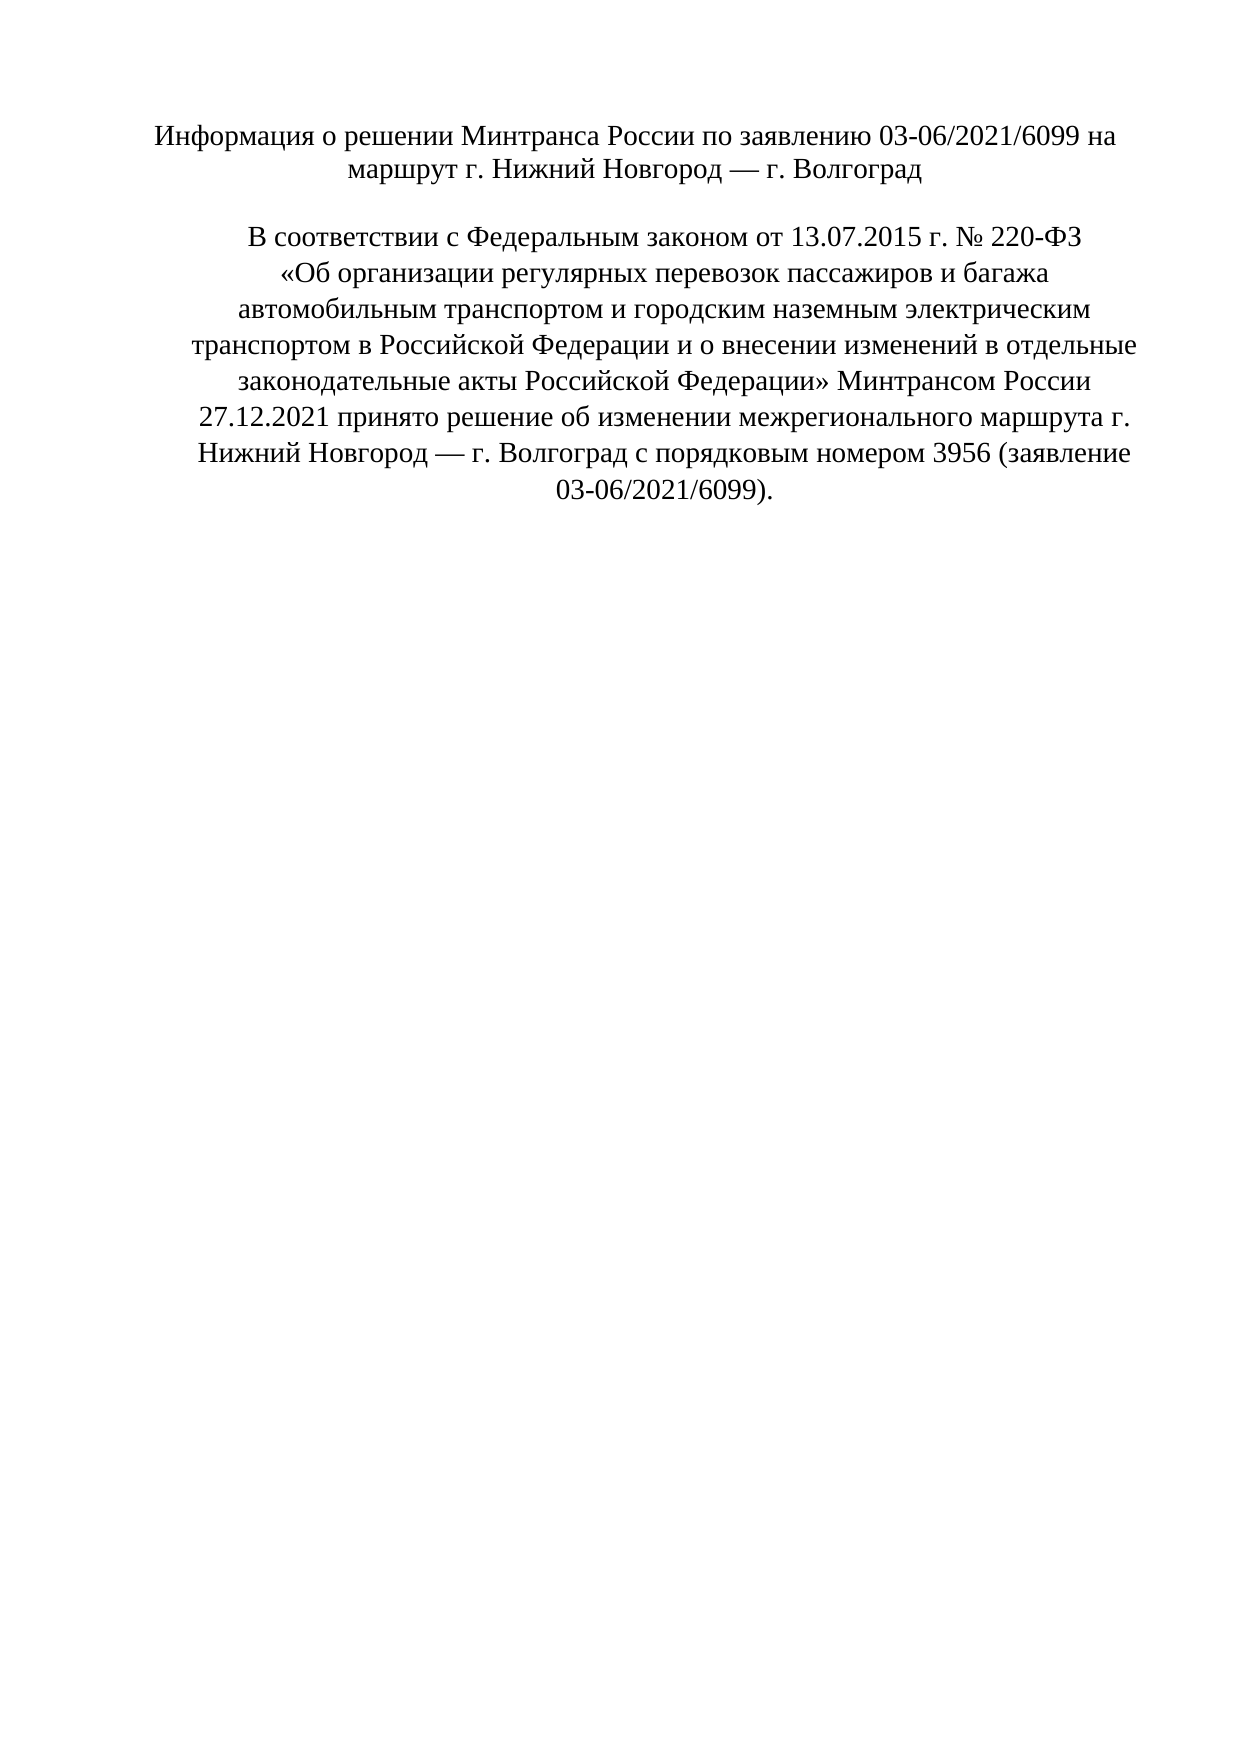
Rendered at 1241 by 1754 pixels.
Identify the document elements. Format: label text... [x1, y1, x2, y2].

text Информация о решении Минтранса России по заявлению 03-06/2021/6099 на маршрут г. Нижний Новгород — г. Волгоград [118, 118, 1152, 185]
text В соответствии с Федеральным законом от 13.07.2015 г. № 220-ФЗ «Об организации регулярных перевозок пассажиров и багажа автомобильным транспортом и городским наземным электрическим транспортом в Российской Федерации и о внесении изменений в отдельные законодательные акты Российской Федерации» Минтрансом России 27.12.2021 принято решение об изменении межрегионального маршрута г. Нижний Новгород — г. Волгоград с порядковым номером 3956 (заявление 03-06/2021/6099). [177, 219, 1152, 505]
